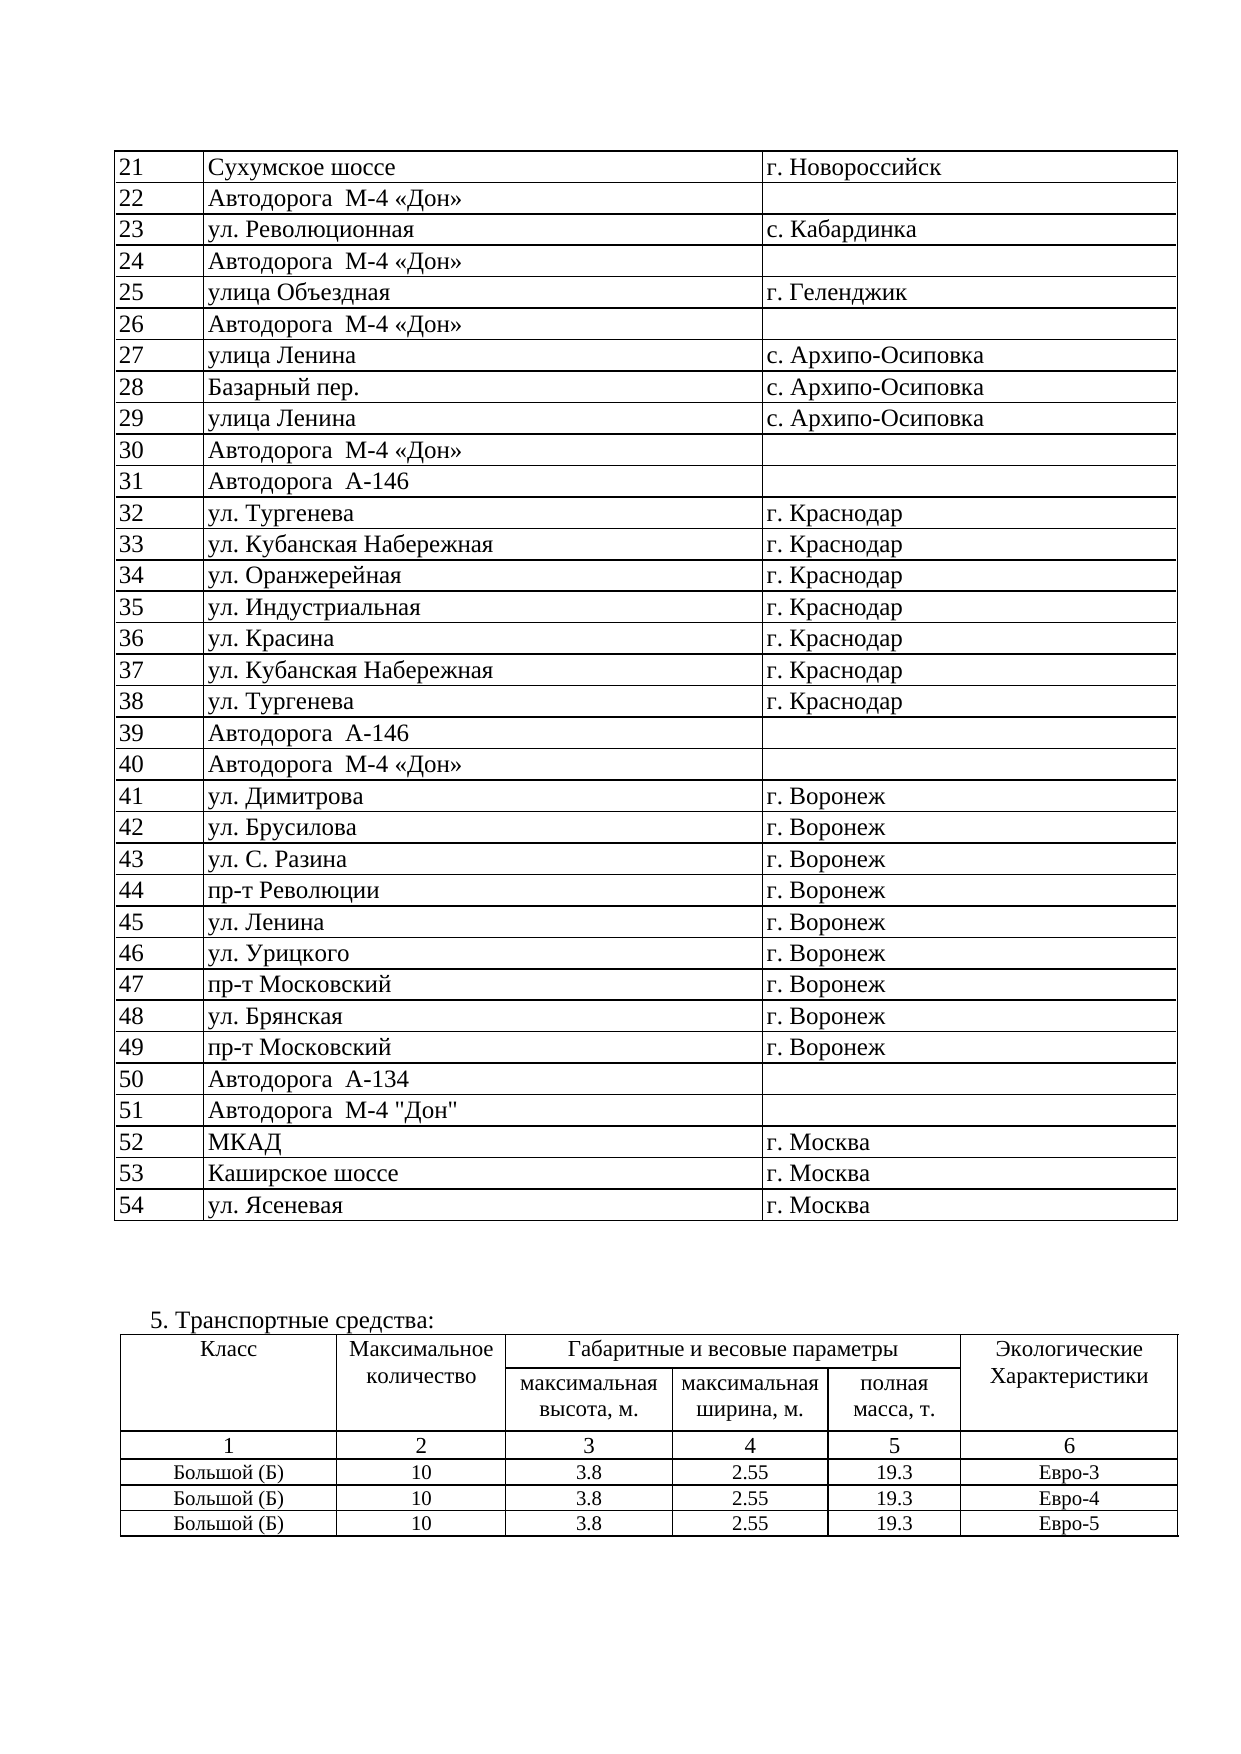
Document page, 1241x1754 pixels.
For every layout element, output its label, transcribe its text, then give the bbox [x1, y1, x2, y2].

table_cell 3.8 [506, 1511, 672, 1535]
table_cell 27 [115, 340, 203, 370]
table_header Экологические Характеристики [961, 1335, 1177, 1430]
table_cell с. Архипо-Осиповка [763, 402, 1177, 433]
table_cell Автодорога М-4 «Дон» [204, 309, 762, 339]
table_cell г. Воронеж [763, 936, 1177, 968]
table_cell Автодорога М-4 «Дон» [204, 435, 762, 464]
table_cell ул. Кубанская Набережная [204, 529, 762, 559]
table_cell ул. Кубанская Набережная [204, 655, 762, 685]
table_cell 49 [115, 1032, 203, 1062]
table_cell 21 [115, 152, 203, 181]
table_cell Евро-5 [961, 1511, 1177, 1535]
table_cell г. Новороссийск [763, 152, 1177, 181]
table_cell 1 [121, 1432, 336, 1458]
table_cell ул. Тургенева [204, 686, 762, 716]
table_cell 40 [115, 749, 203, 779]
table_cell 46 [115, 938, 203, 968]
table_header Класс [121, 1335, 336, 1430]
table_cell ул. С. Разина [204, 844, 762, 873]
table_cell [763, 181, 1177, 213]
table_cell Автодорога А-146 [204, 718, 762, 748]
table_cell 2 [337, 1432, 505, 1458]
table_cell 2.55 [673, 1511, 827, 1535]
table_cell 51 [115, 1095, 203, 1125]
table_cell Автодорога М-4 «Дон» [204, 749, 762, 779]
table_cell улица Ленина [204, 403, 762, 433]
table_cell 44 [115, 875, 203, 905]
table_cell ул. Красина [204, 623, 762, 653]
table_cell Большой (Б) [121, 1460, 336, 1484]
table_cell 3.8 [506, 1486, 672, 1509]
table_cell ул. Индустриальная [204, 592, 762, 622]
table_cell 41 [115, 780, 203, 811]
table_cell [763, 716, 1177, 748]
table_header Габаритные и весовые параметры [506, 1335, 960, 1367]
table_cell МКАД [204, 1127, 762, 1157]
table_cell 47 [115, 969, 203, 999]
table_cell 34 [115, 560, 203, 590]
table_cell г. Воронеж [763, 842, 1177, 873]
table_cell Автодорога М-4 "Дон" [204, 1095, 762, 1125]
table_cell 23 [115, 214, 203, 244]
table_cell 43 [115, 843, 203, 873]
table_cell [763, 465, 1177, 496]
table_cell г. Воронеж [763, 1031, 1177, 1062]
table_cell Большой (Б) [121, 1511, 336, 1535]
table_cell г. Москва [763, 1188, 1177, 1219]
table_cell 10 [337, 1460, 505, 1484]
table_cell 5 [829, 1432, 960, 1458]
table_cell 50 [115, 1063, 203, 1094]
table_cell пр-т Московский [204, 1032, 762, 1062]
table_cell максимальная высота, м. [506, 1369, 672, 1430]
table_cell полная масса, т. [829, 1369, 960, 1430]
table_cell 19.3 [829, 1511, 960, 1535]
table_cell ул. Ясеневая [204, 1190, 762, 1219]
table_cell ул. Брянская [204, 1001, 762, 1031]
table_cell 38 [115, 686, 203, 716]
table_cell 22 [115, 183, 203, 213]
table_cell ул. Революционная [204, 215, 762, 244]
table_cell 28 [115, 371, 203, 402]
table_cell г. Москва [763, 1157, 1177, 1188]
table_cell с. Архипо-Осиповка [763, 370, 1177, 402]
table_cell 3 [506, 1432, 672, 1458]
table_cell Автодорога А-146 [204, 466, 762, 496]
table_cell 35 [115, 591, 203, 622]
table_cell 3.8 [506, 1460, 672, 1484]
table_cell с. Архипо-Осиповка [763, 339, 1177, 370]
table_cell г. Воронеж [763, 811, 1177, 842]
table_cell 26 [115, 308, 203, 339]
table_cell Автодорога М-4 «Дон» [204, 183, 762, 213]
table_cell 2.55 [673, 1486, 827, 1509]
table_cell ул. Оранжерейная [204, 561, 762, 590]
table_cell г. Москва [763, 1125, 1177, 1157]
table_cell ул. Димитрова [204, 781, 762, 811]
table_cell 52 [115, 1126, 203, 1157]
table_cell 19.3 [829, 1486, 960, 1509]
table_cell 2.55 [673, 1460, 827, 1484]
table_cell с. Кабардинка [763, 213, 1177, 244]
table_cell г. Воронеж [763, 874, 1177, 905]
table_cell 53 [115, 1158, 203, 1188]
table_cell 30 [115, 434, 203, 464]
table_cell 37 [115, 654, 203, 685]
table_cell ул. Брусилова [204, 812, 762, 842]
table_cell г. Воронеж [763, 779, 1177, 811]
table_cell 32 [115, 497, 203, 527]
text 5. Транспортные средства: [150, 1305, 1090, 1334]
table_cell [763, 433, 1177, 464]
table_cell улица Ленина [204, 340, 762, 370]
table_cell г. Краснодар [763, 685, 1177, 716]
table_cell пр-т Московский [204, 970, 762, 999]
table_cell 19.3 [829, 1460, 960, 1484]
table_cell г. Краснодар [763, 653, 1177, 685]
table_cell Евро-3 [961, 1460, 1177, 1484]
table_cell улица Объездная [204, 277, 762, 307]
table_cell Каширское шоссе [204, 1158, 762, 1188]
table_header Максимальное количество [337, 1335, 505, 1430]
table_cell 25 [115, 277, 203, 307]
table_cell Евро-4 [961, 1486, 1177, 1509]
table_cell г. Геленджик [763, 276, 1177, 307]
table_cell [763, 1062, 1177, 1094]
table_cell г. Воронеж [763, 905, 1177, 936]
table_cell Автодорога А-134 [204, 1064, 762, 1094]
table_cell г. Краснодар [763, 528, 1177, 559]
table_cell 6 [961, 1432, 1177, 1458]
table_cell 39 [115, 717, 203, 748]
table_cell Большой (Б) [121, 1486, 336, 1509]
table_cell ул. Ленина [204, 907, 762, 936]
table_cell 24 [115, 245, 203, 276]
table_cell г. Воронеж [763, 999, 1177, 1031]
table_cell максимальная ширина, м. [673, 1369, 827, 1430]
table_cell 4 [673, 1432, 827, 1458]
table_cell пр-т Революции [204, 875, 762, 905]
table_cell 48 [115, 1000, 203, 1031]
table_cell [763, 1094, 1177, 1125]
table_cell 31 [115, 466, 203, 496]
table_cell Сухумское шоссе [204, 152, 762, 181]
table_cell 29 [115, 403, 203, 433]
table_cell г. Воронеж [763, 968, 1177, 999]
table_cell 10 [337, 1486, 505, 1509]
table_cell 54 [115, 1189, 203, 1219]
table_cell 42 [115, 812, 203, 842]
table_cell Автодорога М-4 «Дон» [204, 246, 762, 276]
table_cell 10 [337, 1511, 505, 1535]
table_cell ул. Урицкого [204, 938, 762, 968]
table_cell ул. Тургенева [204, 498, 762, 527]
table_cell г. Краснодар [763, 622, 1177, 653]
table_cell 45 [115, 906, 203, 936]
table_cell г. Краснодар [763, 496, 1177, 527]
table_cell [763, 307, 1177, 339]
table_cell [763, 748, 1177, 779]
table_cell г. Краснодар [763, 590, 1177, 622]
table_cell 33 [115, 529, 203, 559]
table_cell 36 [115, 623, 203, 653]
table_cell [763, 244, 1177, 276]
table_cell Базарный пер. [204, 372, 762, 402]
table_cell г. Краснодар [763, 559, 1177, 590]
